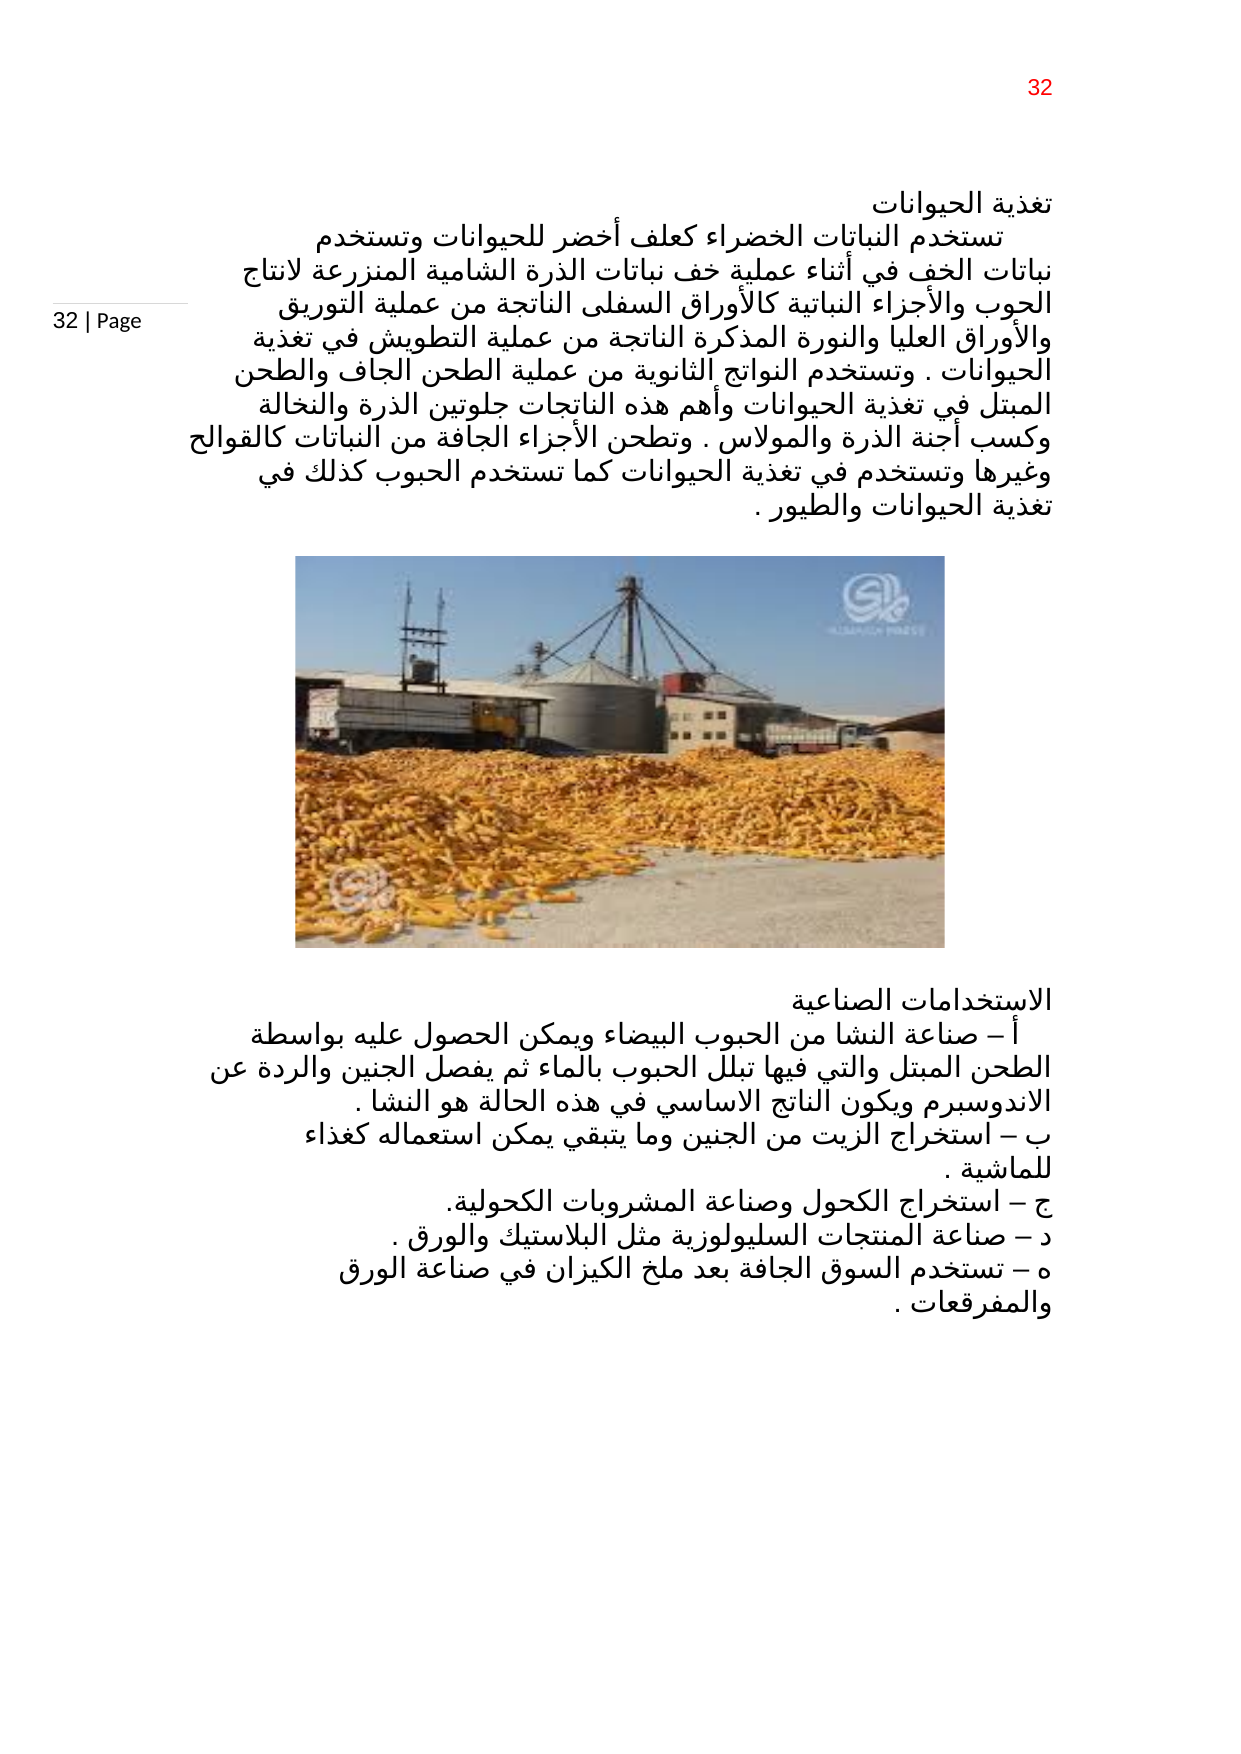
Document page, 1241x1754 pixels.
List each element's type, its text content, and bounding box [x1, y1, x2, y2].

picture [295, 556, 945, 948]
text ه – تستخدم السوق الجافة بعد ملخ الكيزان في صناعة الورق والمفرقعات . [187, 1252, 1053, 1319]
text الاستخدامات الصناعية [187, 983, 1053, 1017]
text أ – صناعة النشا من الحبوب البيضاء ويمكن الحصول عليه بواسطة الطحن المبتل والتي فيها تبلل الحبوب بالماء ثم يفصل الجنين والردة عن الاندوسبرم ويكون الناتج الاساسي في هذه الحالة هو النشا . [187, 1017, 1053, 1117]
text تستخدم النباتات الخضراء كعلف أخضر للحيوانات وتستخدم نباتات الخف في أثناء عملية خف نباتات الذرة الشامية المنزرعة لانتاج الحوب والأجزاء النباتية كالأوراق السفلى الناتجة من عملية التوريق والأوراق العليا والنورة المذكرة الناتجة من عملية التطويش في تغذية الحيوانات . وتستخدم النواتج الثانوية من عملية الطحن الجاف والطحن المبتل في تغذية الحيوانات وأهم هذه الناتجات جلوتين الذرة والنخالة وكسب أجنة الذرة والمولاس . وتطحن الأجزاء الجافة من النباتات كالقوالح وغيرها وتستخدم في تغذية الحيوانات كما تستخدم الحبوب كذلك في تغذية الحيوانات والطيور . [187, 219, 1053, 521]
text د – صناعة المنتجات السليولوزية مثل البلاستيك والورق . [187, 1218, 1053, 1252]
text ب – استخراج الزيت من الجنين وما يتبقي يمكن استعماله كغذاء للماشية . [187, 1117, 1053, 1184]
text ج – استخراج الكحول وصناعة المشروبات الكحولية. [187, 1184, 1053, 1218]
text تغذية الحيوانات [187, 186, 1053, 219]
